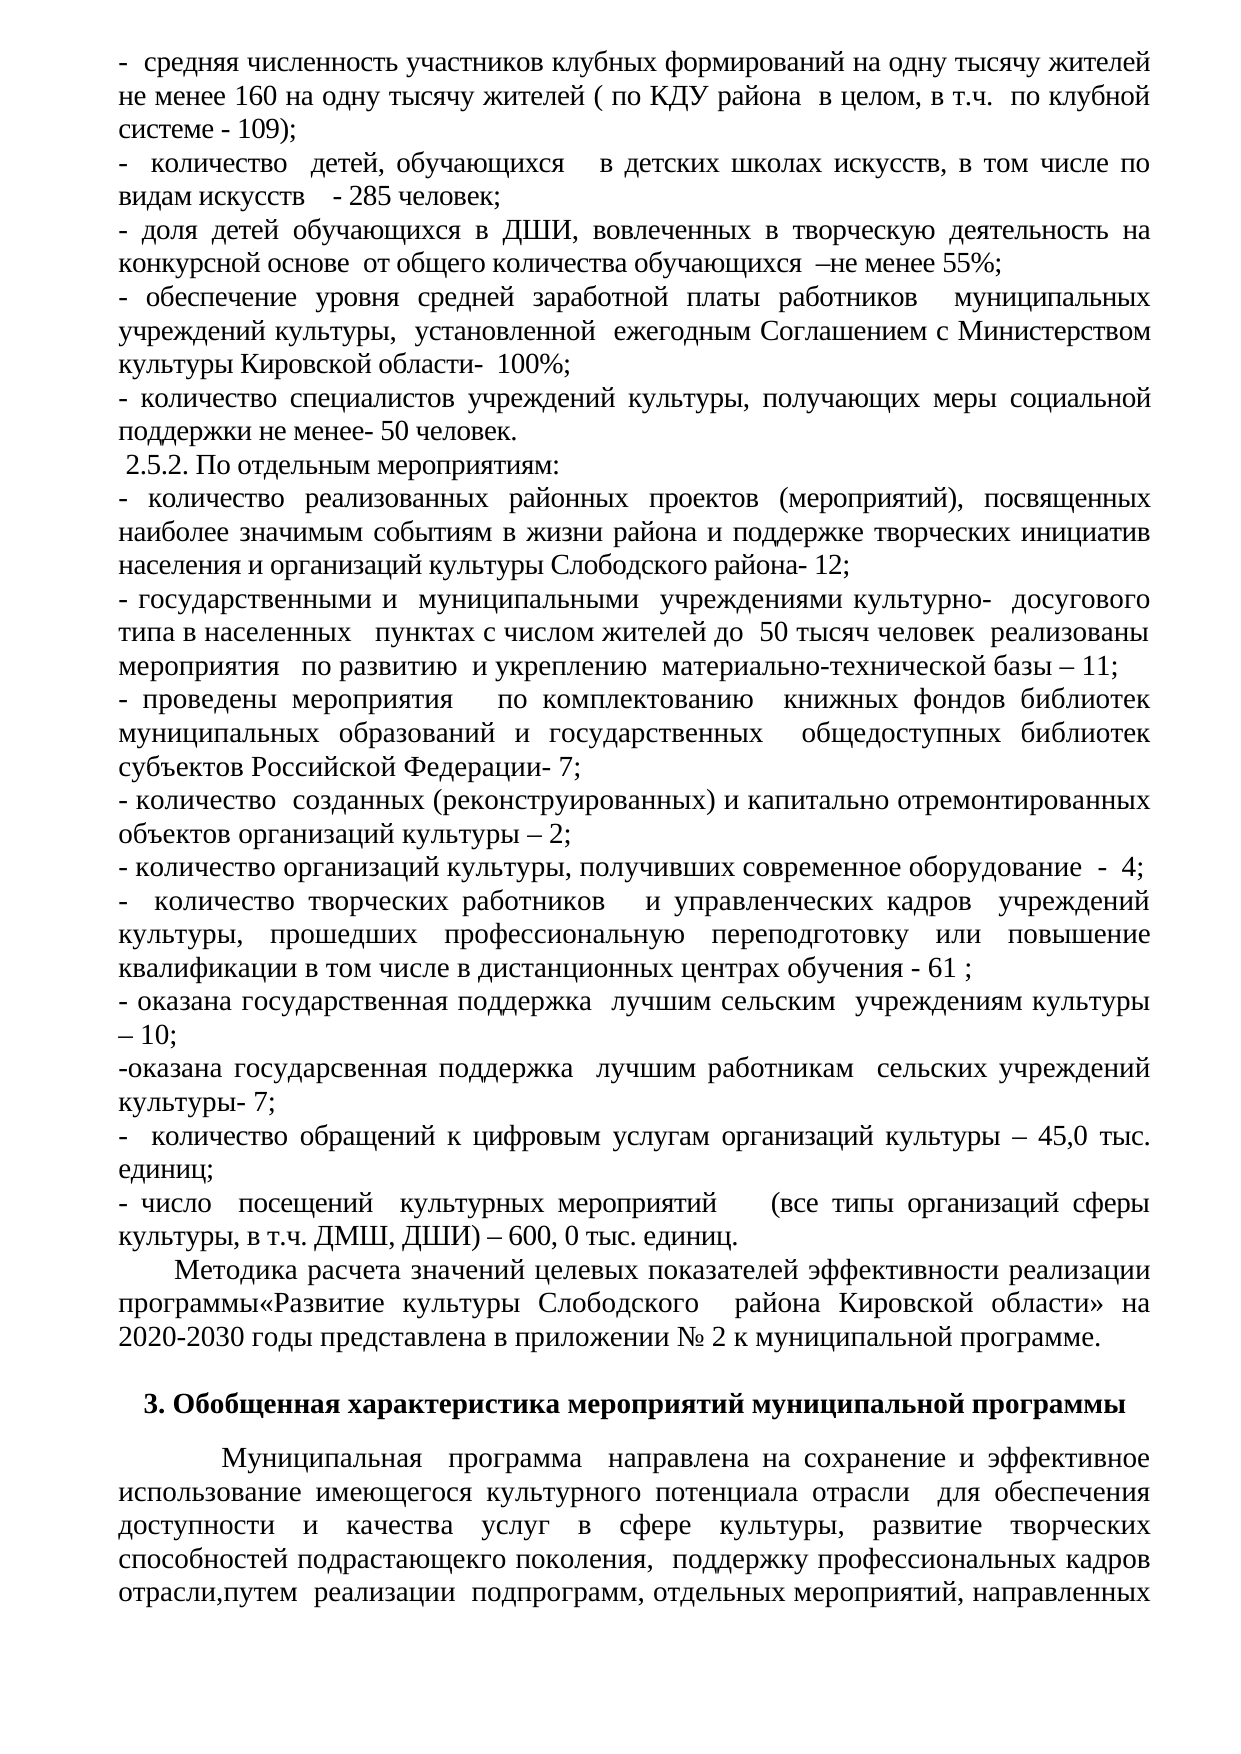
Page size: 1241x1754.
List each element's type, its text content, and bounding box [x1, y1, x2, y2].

text 3. Обобщенная характеристика мероприятий муниципальной программы [118, 1386, 1152, 1419]
text - доля детей обучающихся в ДШИ, вовлеченных в творческую деятельность на конкурсной основе от общего количества обучающихся –не менее 55%; [118, 212, 1152, 279]
text - количество созданных (реконструированных) и капитально отремонтированных объектов организаций культуры – 2; [118, 782, 1152, 849]
text - оказана государственная поддержка лучшим сельским учреждениям культуры – 10; [118, 983, 1152, 1051]
text - обеспечение уровня средней заработной платы работников муниципальных учреждений культуры, установленной ежегодным Соглашением с Министерством культуры Кировской области- 100%; [118, 279, 1152, 380]
text - количество детей, обучающихся в детских школах искусств, в том числе по видам искусств - 285 человек; [118, 145, 1152, 212]
text - количество обращений к цифровым услугам организаций культуры – 45,0 тыс. единиц; [118, 1118, 1152, 1185]
text -оказана государсвенная поддержка лучшим работникам сельских учреждений культуры- 7; [118, 1051, 1152, 1118]
text - количество организаций культуры, получивших современное оборудование - 4; [118, 849, 1152, 883]
text - число посещений культурных мероприятий (все типы организаций сферы культуры, в т.ч. ДМШ, ДШИ) – 600, 0 тыс. единиц. [118, 1185, 1152, 1252]
text - проведены мероприятия по комплектованию книжных фондов библиотек муниципальных образований и государственных общедоступных библиотек субъектов Российской Федерации- 7; [118, 682, 1152, 782]
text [118, 1440, 1152, 1608]
text - средняя численность участников клубных формирований на одну тысячу жителей не менее 160 на одну тысячу жителей ( по КДУ района в целом, в т.ч. по клубной системе - 109); [118, 44, 1152, 145]
text Методика расчета значений целевых показателей эффективности реализации программы«Развитие культуры Слободского района Кировской области» на 2020-2030 годы представлена в приложении № 2 к муниципальной программе. [118, 1252, 1152, 1352]
text 2.5.2. По отдельным мероприятиям: [118, 447, 1152, 480]
text - количество реализованных районных проектов (мероприятий), посвященных наиболее значимым событиям в жизни района и поддержке творческих инициатив населения и организаций культуры Слободского района- 12; [118, 480, 1152, 581]
text - количество творческих работников и управленческих кадров учреждений культуры, прошедших профессиональную переподготовку или повышение квалификации в том числе в дистанционных центрах обучения - 61 ; [118, 883, 1152, 983]
text - государственными и муниципальными учреждениями культурно- досугового типа в населенных пунктах с числом жителей до 50 тысяч человек реализованы мероприятия по развитию и укреплению материально-технической базы – 11; [118, 581, 1152, 682]
text - количество специалистов учреждений культуры, получающих меры социальной поддержки не менее- 50 человек. [118, 380, 1152, 447]
